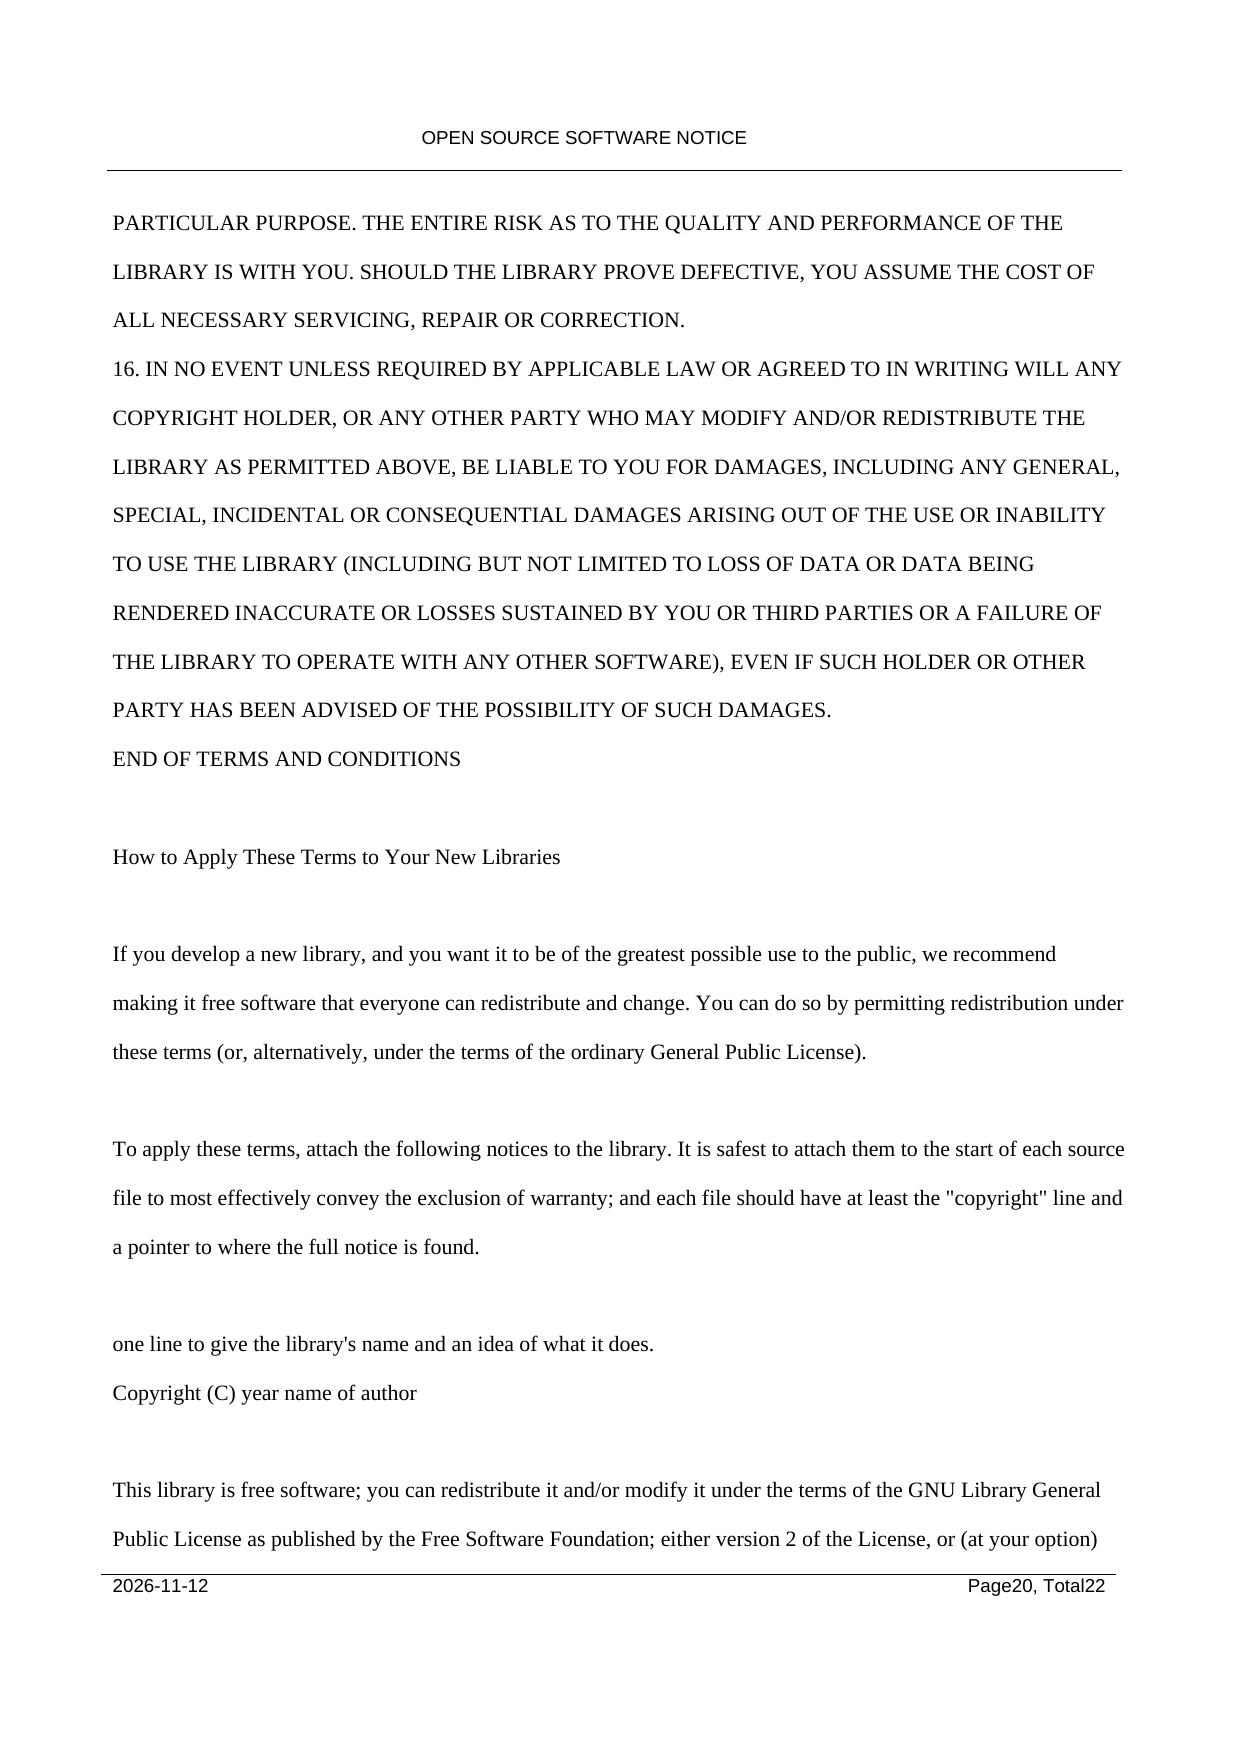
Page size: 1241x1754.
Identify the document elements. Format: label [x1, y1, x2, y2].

text [112, 206, 1128, 1555]
